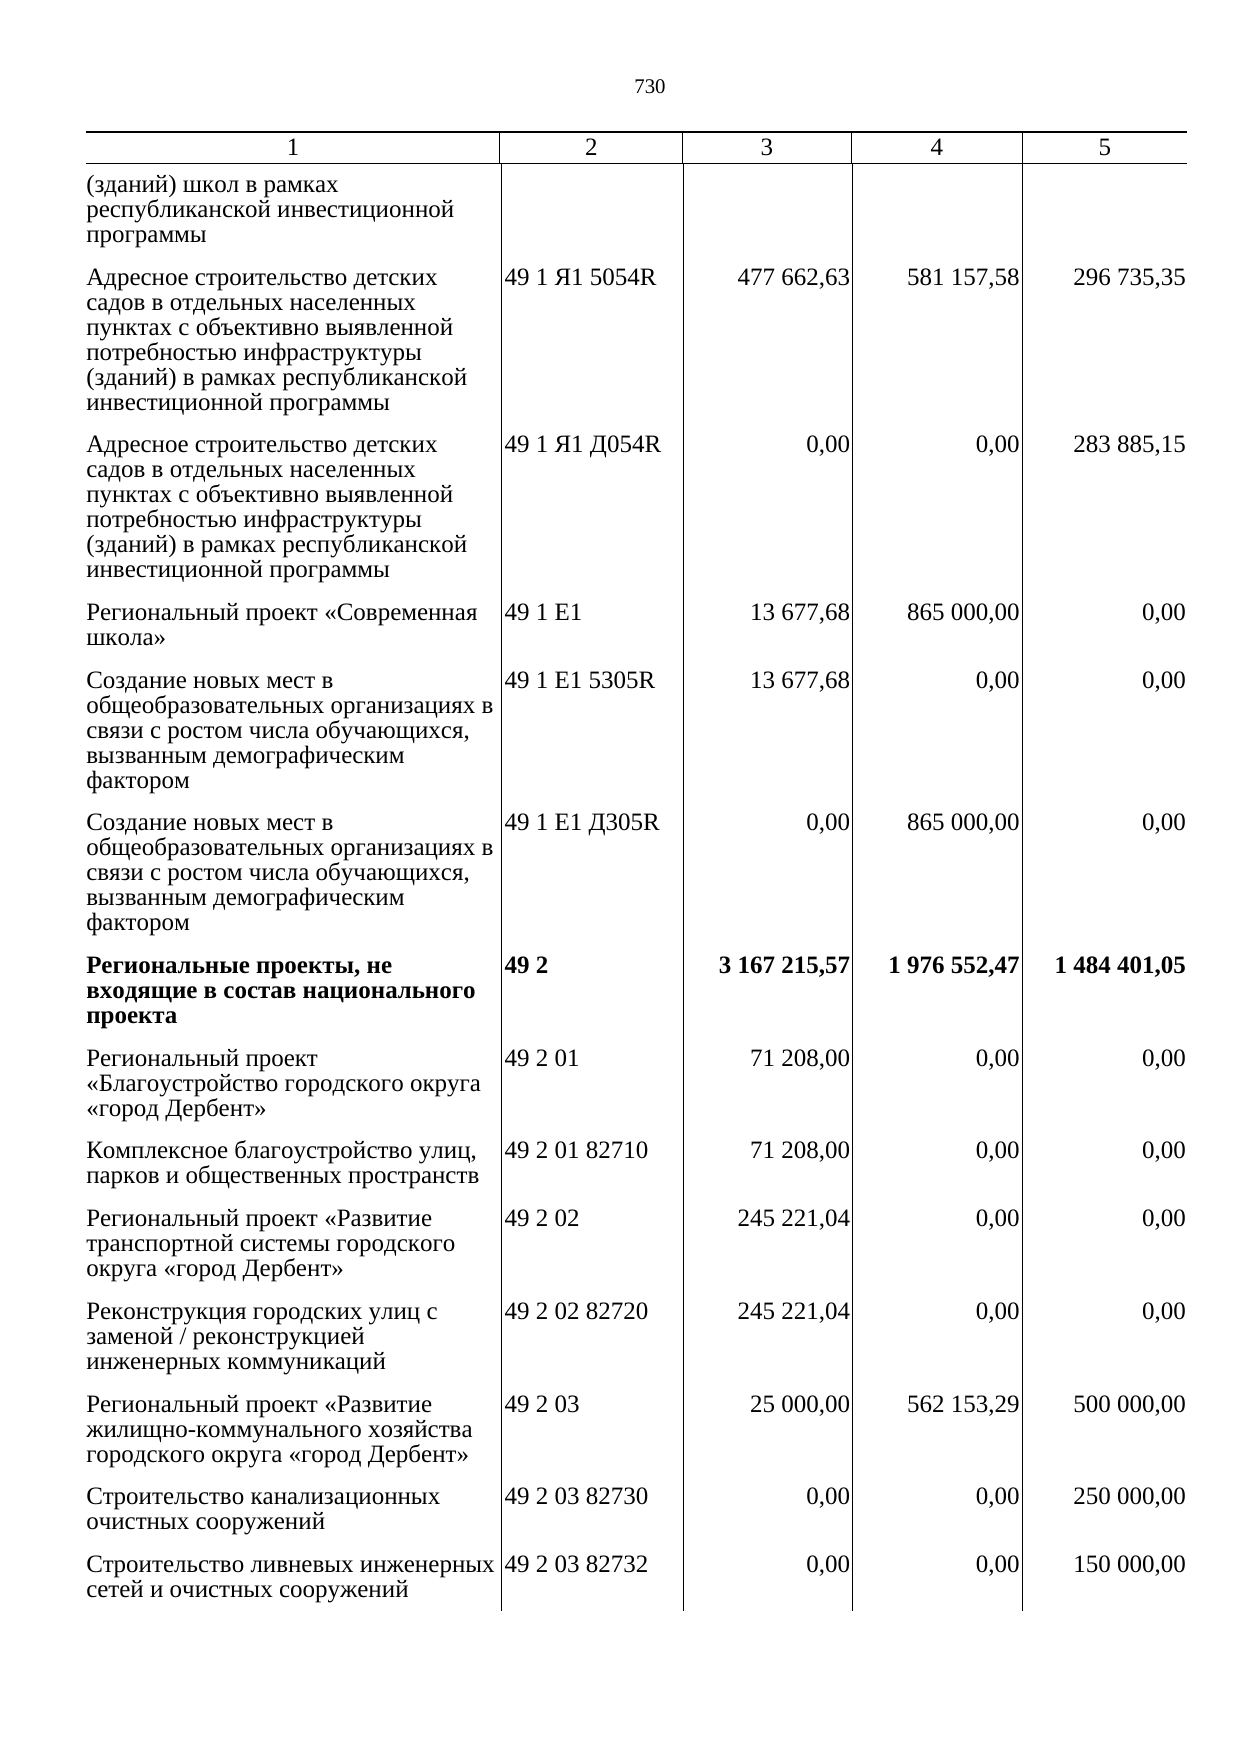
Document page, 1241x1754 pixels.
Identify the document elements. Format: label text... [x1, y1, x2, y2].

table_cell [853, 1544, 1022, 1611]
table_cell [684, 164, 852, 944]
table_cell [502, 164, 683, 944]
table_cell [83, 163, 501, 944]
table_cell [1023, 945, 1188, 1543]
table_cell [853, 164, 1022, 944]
table_header 1 [86, 133, 499, 163]
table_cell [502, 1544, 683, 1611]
table_header 3 [683, 133, 851, 163]
table_header 5 [1023, 133, 1187, 163]
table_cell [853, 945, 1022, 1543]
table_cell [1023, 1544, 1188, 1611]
table_header 4 [852, 133, 1022, 163]
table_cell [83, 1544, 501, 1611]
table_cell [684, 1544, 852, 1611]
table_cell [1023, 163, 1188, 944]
table_header 2 [500, 133, 682, 163]
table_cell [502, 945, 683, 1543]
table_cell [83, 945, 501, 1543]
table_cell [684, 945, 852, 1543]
